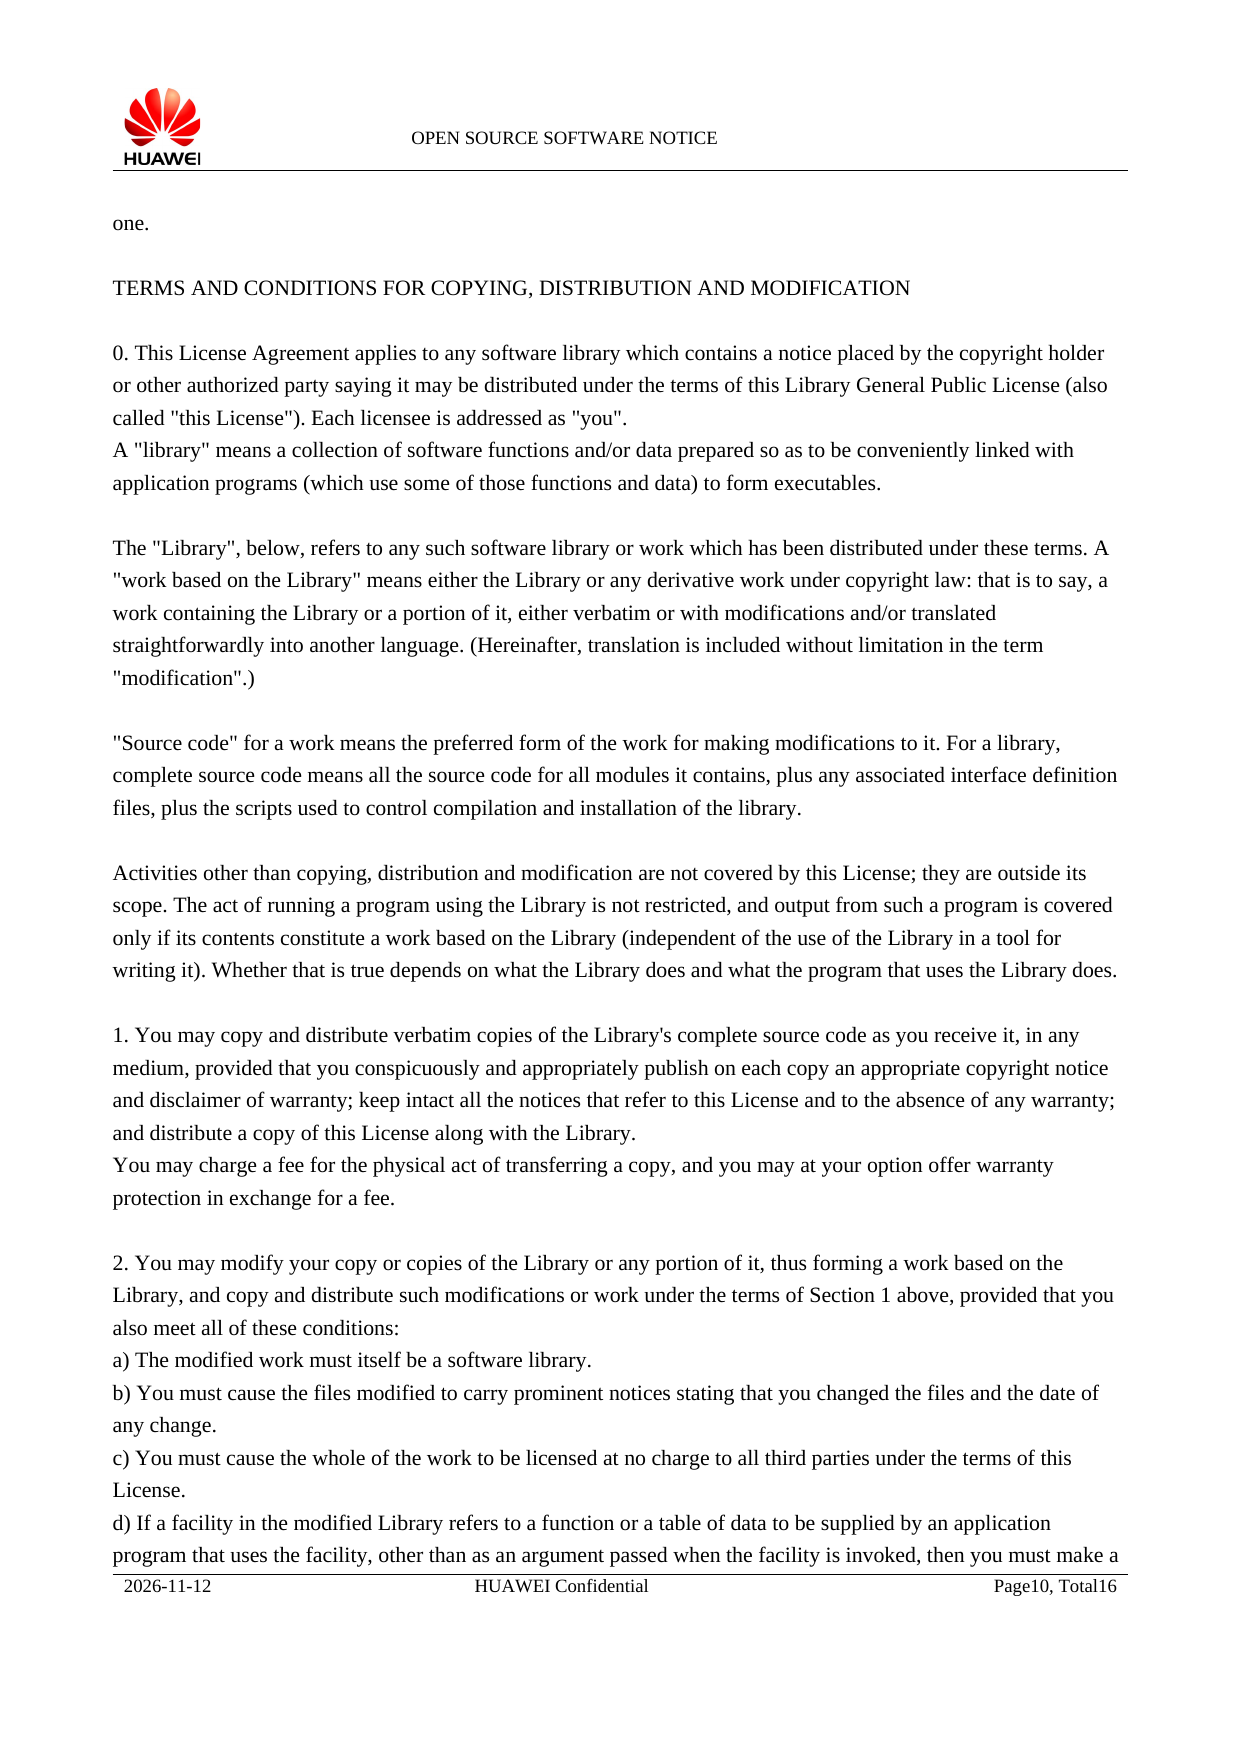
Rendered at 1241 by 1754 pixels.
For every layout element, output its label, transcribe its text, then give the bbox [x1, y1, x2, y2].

picture [124, 88, 201, 165]
